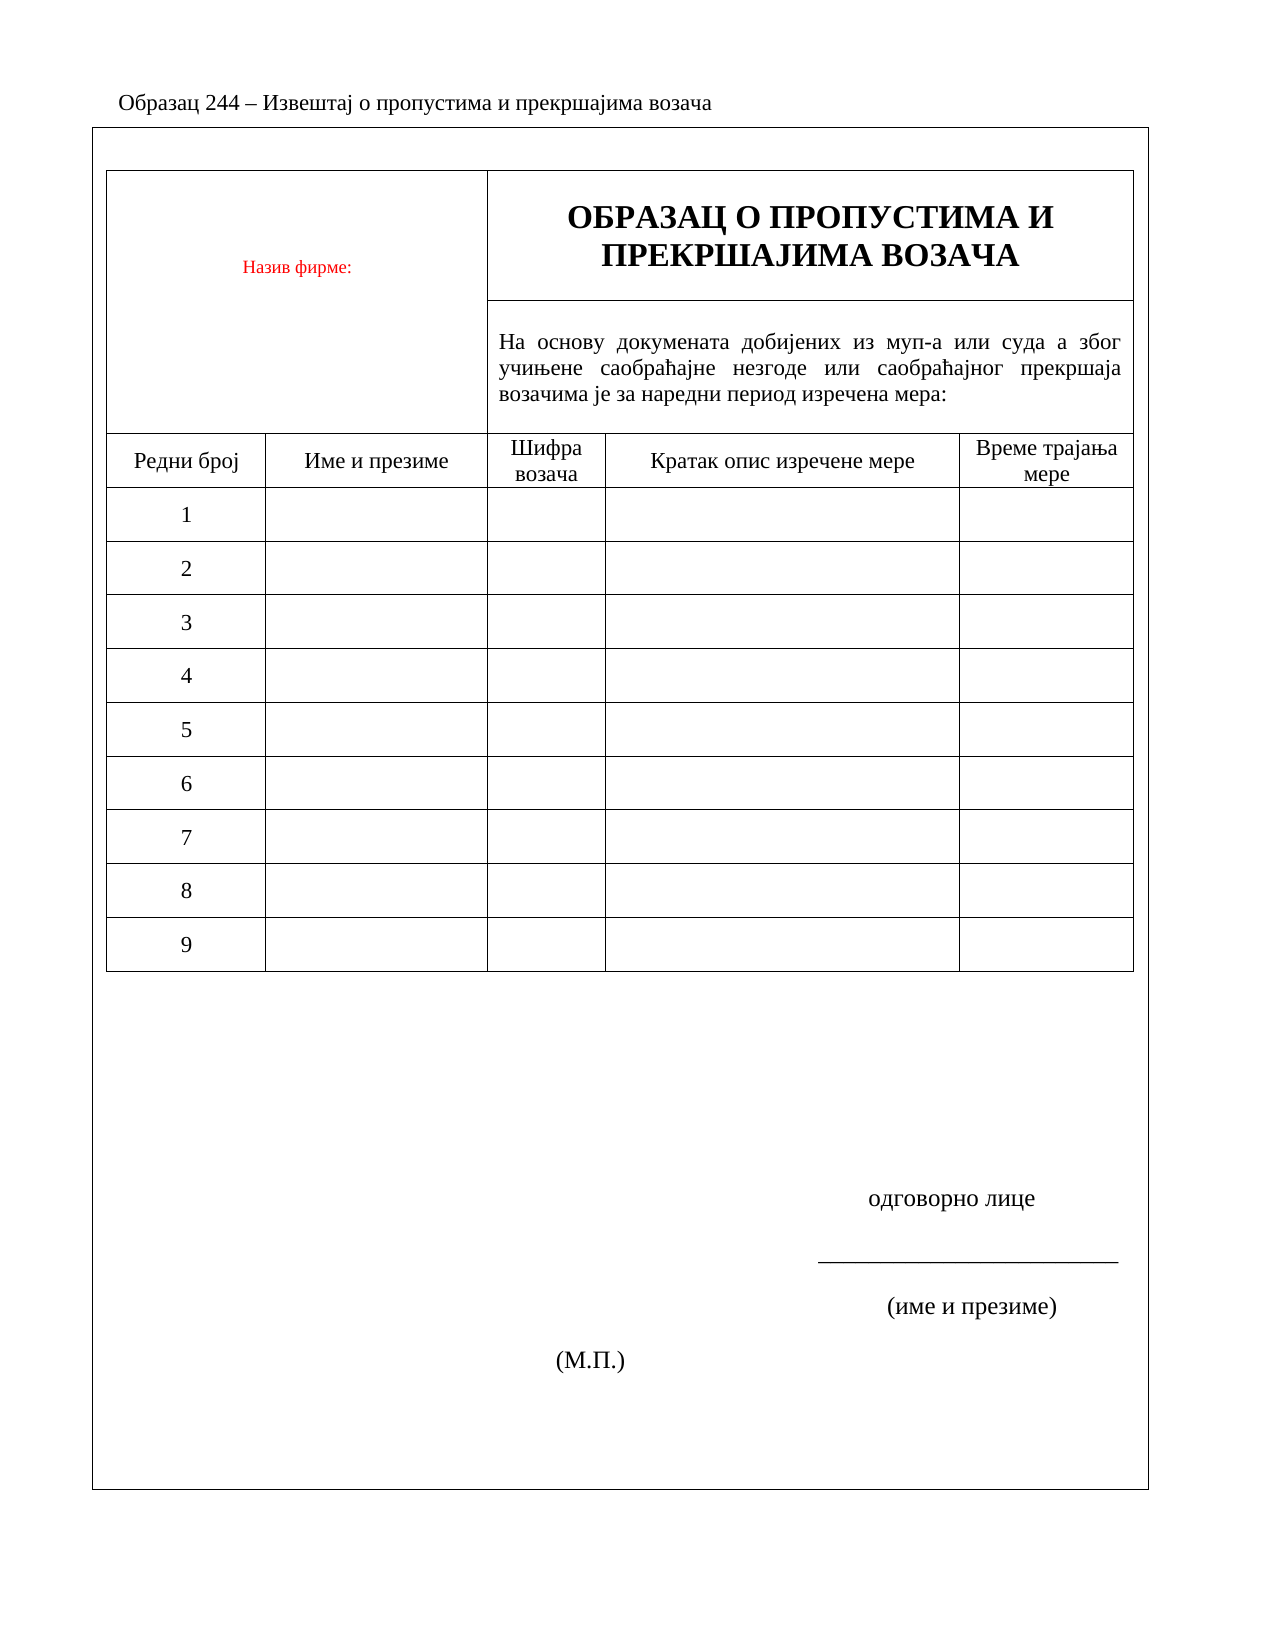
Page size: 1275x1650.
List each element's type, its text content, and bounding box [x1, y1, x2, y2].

table_cell [488, 810, 605, 863]
table_cell [960, 757, 1133, 809]
table_cell [266, 864, 487, 917]
text (M.П.) [418, 1345, 1181, 1374]
table_cell [960, 864, 1133, 917]
table_cell [488, 649, 605, 702]
table_cell Име и презиме [266, 434, 487, 487]
table_cell [266, 542, 487, 594]
table_cell 9 [107, 918, 265, 971]
list Образац 244 – Извештај о пропустима и прекршајима возача [118, 89, 1181, 115]
table_cell 4 [107, 649, 265, 702]
table_cell [606, 918, 959, 971]
table_cell [960, 918, 1133, 971]
table_cell [266, 810, 487, 863]
text (име и презиме) [118, 1291, 1181, 1320]
table_cell [606, 649, 959, 702]
text ________________________ [793, 1237, 1181, 1266]
table_cell [606, 757, 959, 809]
table_cell [266, 703, 487, 756]
table_cell [488, 864, 605, 917]
table_cell [960, 703, 1133, 756]
table_cell 5 [107, 703, 265, 756]
table_cell [606, 810, 959, 863]
table_cell Кратак опис изречене мере [606, 434, 959, 487]
table_cell [266, 757, 487, 809]
table_cell 3 [107, 595, 265, 648]
table_header ОБРАЗАЦ О ПРОПУСТИМА И ПРЕКРШАЈИМА ВОЗАЧА [488, 171, 1133, 300]
table_cell [488, 703, 605, 756]
table_cell [488, 542, 605, 594]
table_cell [960, 595, 1133, 648]
table_header Назив фирме: [107, 171, 487, 433]
table_cell [960, 542, 1133, 594]
table_cell [266, 918, 487, 971]
text одговорно лице [793, 1183, 1181, 1212]
table_cell 1 [107, 488, 265, 541]
table_cell [488, 918, 605, 971]
table_cell Шифра возача [488, 434, 605, 487]
table_cell 7 [107, 810, 265, 863]
table_cell [606, 595, 959, 648]
table_cell [606, 864, 959, 917]
table_cell [960, 810, 1133, 863]
table_cell [606, 488, 959, 541]
table_cell [266, 649, 487, 702]
table_cell [266, 488, 487, 541]
table_cell [606, 703, 959, 756]
table_cell Редни број [107, 434, 265, 487]
table_cell [606, 542, 959, 594]
table_cell [488, 757, 605, 809]
table_cell [488, 595, 605, 648]
table_cell 2 [107, 542, 265, 594]
table_cell [488, 488, 605, 541]
table_cell На основу докумената добијених из муп-а или суда а због учињене саобраћајне незгоде или саобраћајног прекршаја возачима је за наредни период изречена мера: [488, 301, 1133, 433]
table_cell 8 [107, 864, 265, 917]
table_cell [960, 649, 1133, 702]
table_cell 6 [107, 757, 265, 809]
table_cell [960, 488, 1133, 541]
table_cell [266, 595, 487, 648]
table_cell Време трајања мере [960, 434, 1133, 487]
